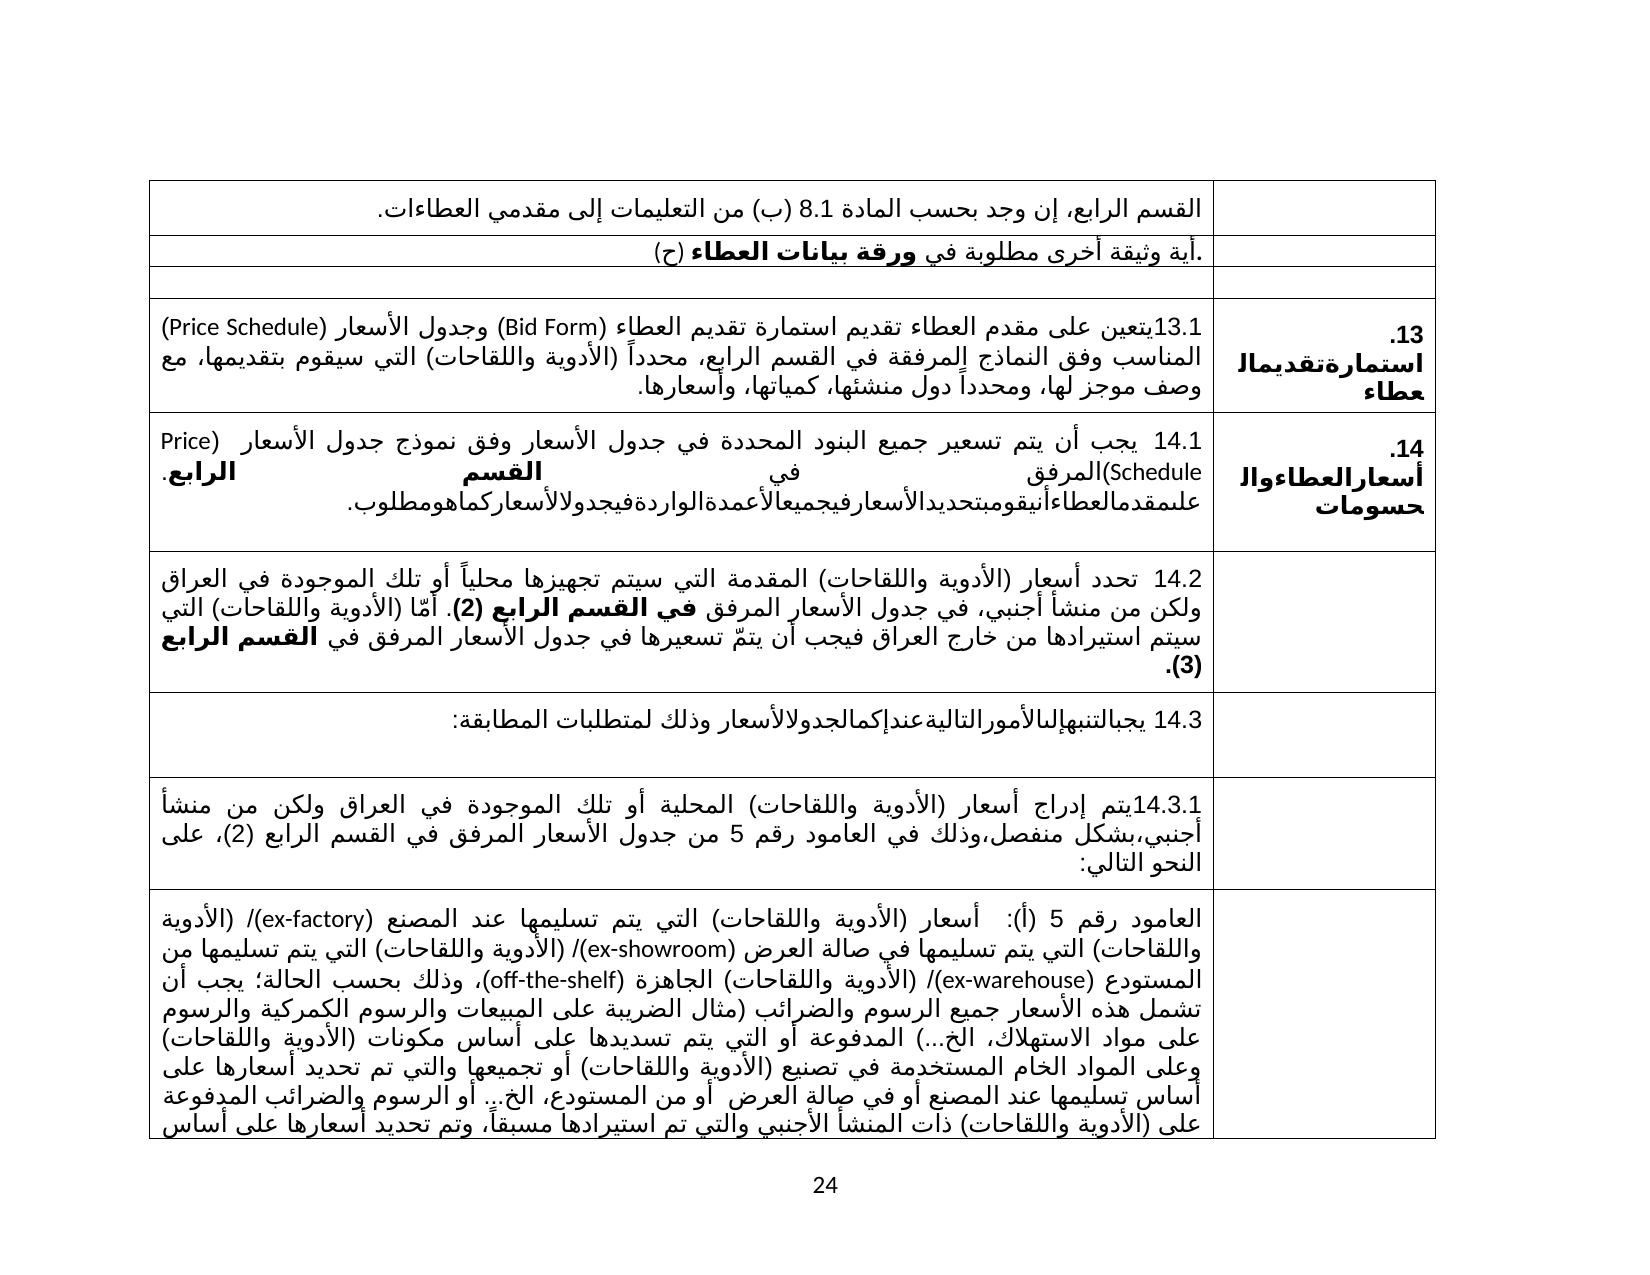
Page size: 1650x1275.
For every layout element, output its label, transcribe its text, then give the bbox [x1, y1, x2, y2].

table_cell [1214, 236, 1435, 266]
table_cell [1214, 693, 1435, 777]
table_cell [1214, 181, 1435, 235]
table_cell 13. استمارةتقديمالعطاء [1214, 299, 1435, 412]
table_cell [1214, 778, 1435, 889]
table_cell (ح) أية وثيقة أخرى مطلوبة في ورقة بيانات العطاء. [150, 236, 1213, 266]
table_cell 14.1 يجب أن يتم تسعير جميع البنود المحددة في جدول الأسعار وفق نموذج جدول الأسعار (Price Schedule)المرفق في القسم الرابع. علىمقدمالعطاءأنيقومبتحديدالأسعارفيجميعالأعمدةالواردةفيجدولالأسعاركماهومطلوب. [150, 413, 1213, 551]
table_cell [150, 267, 1213, 298]
table_cell 14.3 يجبالتنبهإلىالأمورالتاليةعندإكمالجدولالأسعار وذلك لمتطلبات المطابقة: [150, 693, 1213, 777]
table_cell 14. أسعارالعطاءوالحسومات [1214, 413, 1435, 551]
table_cell [1214, 267, 1435, 298]
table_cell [150, 890, 1213, 1138]
table_cell 14.2 تحدد أسعار (الأدوية واللقاحات) المقدمة التي سيتم تجهيزها محلياً أو تلك الموجودة في العراق ولكن من منشأ أجنبي، في جدول الأسعار المرفق في القسم الرابع (2). أمّا (الأدوية واللقاحات) التي سيتم استيرادها من خارج العراق فيجب أن يتمّ تسعيرها في جدول الأسعار المرفق في القسم الرابع (3). [150, 552, 1213, 692]
table_cell 13.1يتعين على مقدم العطاء تقديم استمارة تقديم العطاء (Bid Form) وجدول الأسعار (Price Schedule) المناسب وفق النماذج المرفقة في القسم الرابع، محدداً (الأدوية واللقاحات) التي سيقوم بتقديمها، مع وصف موجز لها، ومحدداً دول منشئها، كمياتها، وأسعارها. [150, 299, 1213, 412]
table_cell [1214, 890, 1435, 1138]
table_cell [1214, 552, 1435, 692]
table_cell 14.3.1يتم إدراج أسعار (الأدوية واللقاحات) المحلية أو تلك الموجودة في العراق ولكن من منشأ أجنبي،بشكل منفصل،وذلك في العامود رقم 5 من جدول الأسعار المرفق في القسم الرابع (2)، على النحو التالي: [150, 778, 1213, 889]
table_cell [150, 181, 1213, 235]
